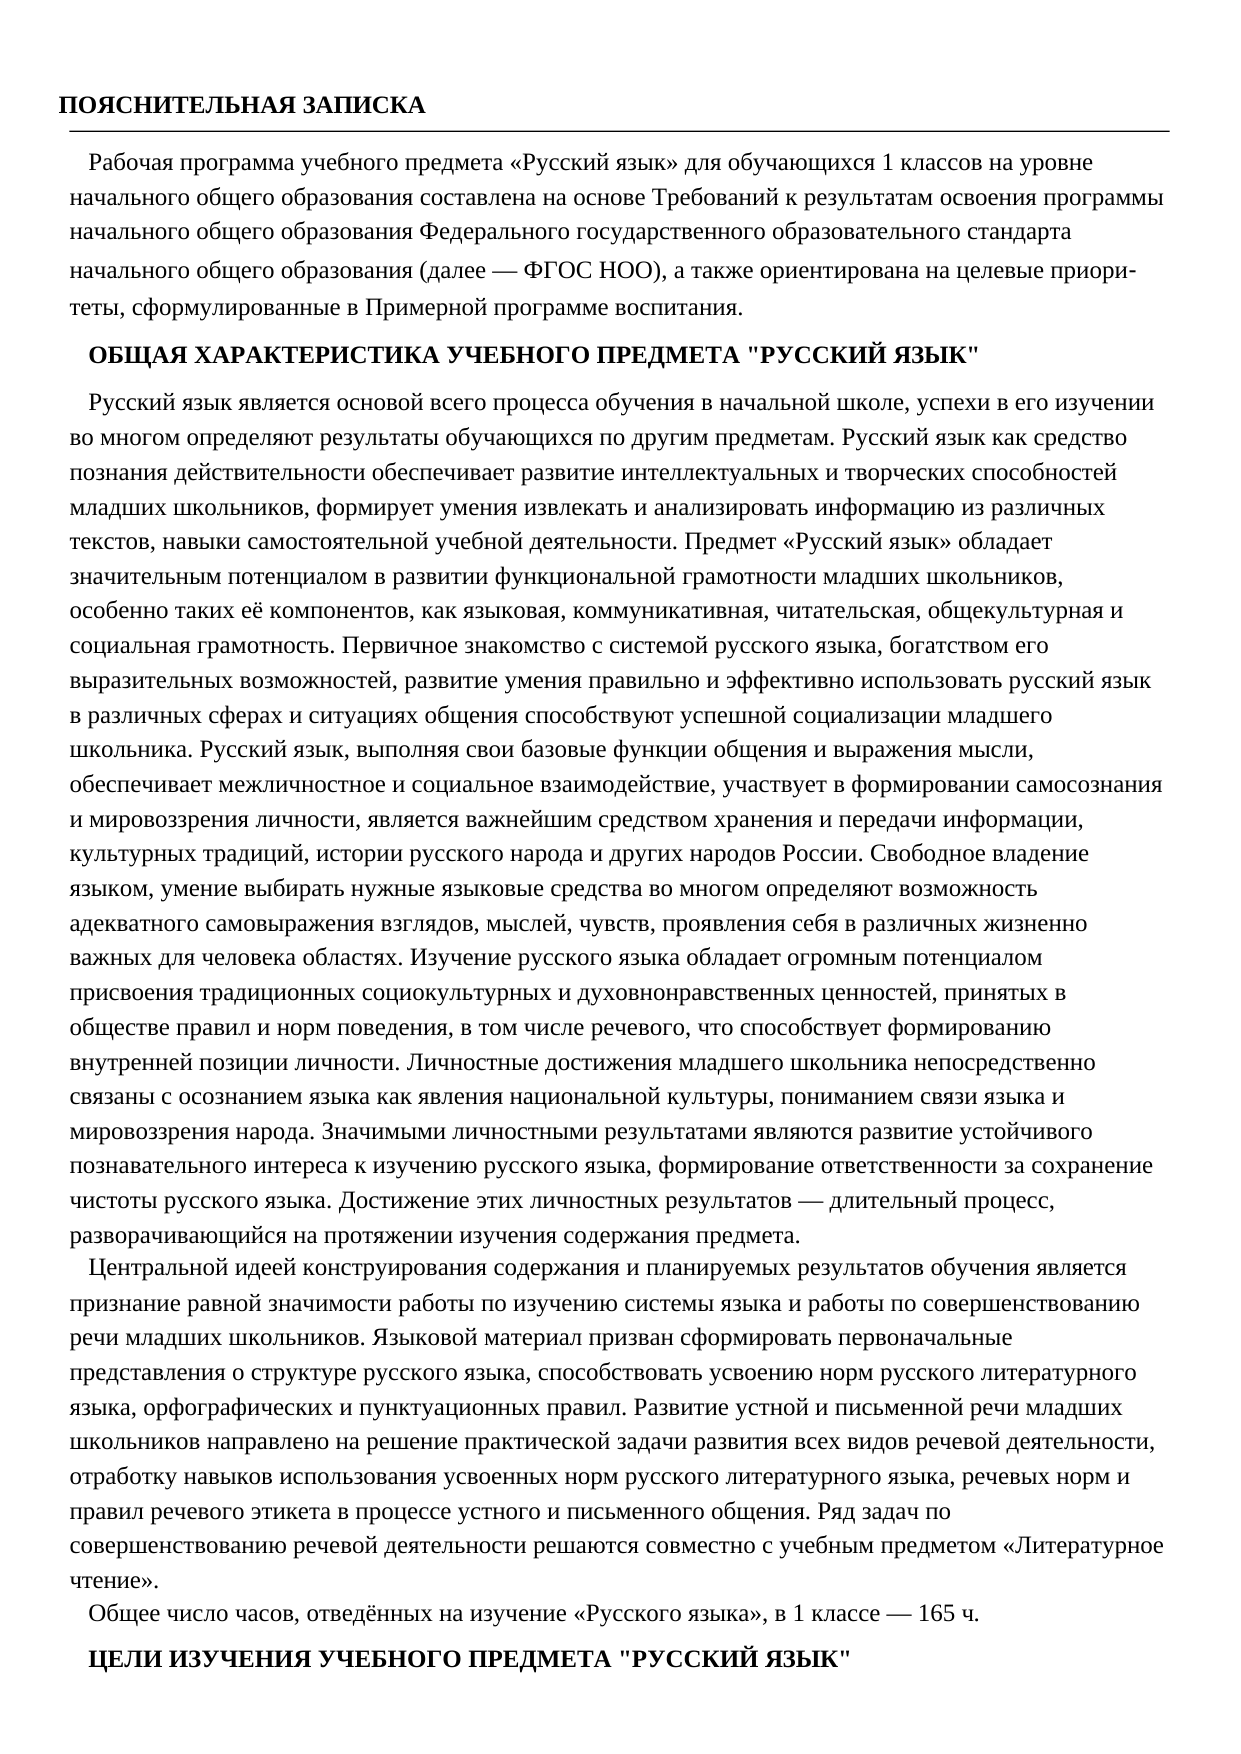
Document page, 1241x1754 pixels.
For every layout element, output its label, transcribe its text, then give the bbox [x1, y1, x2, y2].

subtitle ОБЩАЯ ХАРАКТЕРИСТИКА УЧЕБНОГО ПРЕДМЕТА "РУССКИЙ ЯЗЫК" [88, 340, 1182, 369]
text признание равной значимости работы по изучению системы языка и работы по совершенствованию речи младших школьников. Языковой материал призван сформировать первоначальные представления о структуре русского языка, способствовать усвоению норм русского литературного языка, орфографических и пунктуационных правил. Развитие устной и письменной речи младших школьников направлено на решение практической задачи развития всех видов речевой деятельности, отработку навыков использования усвоенных норм русского литературного языка, речевых норм и правил речевого этикета в процессе устного и письменного общения. Ряд задач по совершенствованию речевой деятельности решаются совместно с учебным предметом «Литературное чтение». [69, 1288, 1167, 1594]
text Русский язык является основой всего процесса обучения в начальной школе, успехи в его изучении во многом определяют результаты обучающихся по другим предметам. Русский язык как средство познания действительности обеспечивает развитие интеллектуальных и творческих способностей младших школьников, формирует умения извлекать и анализировать информацию из различных текстов, навыки самостоятельной учебной деятельности. Предмет «Русский язык» обладает значительным потенциалом в развитии функциональной грамотности младших школьников, особенно таких её компонентов, как языковая, коммуникативная, читательская, общекультурная и социальная грамотность. Первичное знакомство с системой русского языка, богатством его выразительных возможностей, развитие умения правильно и эффективно использовать русский язык в различных сферах и ситуациях общения способствуют успешной социализации младшего школьника. Русский язык, выполняя свои базовые функции общения и выражения мысли, обеспечивает межличностное и социальное взаимодействие, участвует в формировании самосознания и мировоззрения личности, является важнейшим средством хранения и передачи информации, культурных традиций, истории русского народа и других народов России. Свободное владение языком, умение выбирать нужные языковые средства во многом определяют возможность адекватного самовыражения взглядов, мыслей, чувств, проявления себя в различных жизненно важных для человека областях. Изучение русского языка обладает огромным потенциалом присвоения традиционных социокультурных и духовнонравственных ценностей, принятых в обществе правил и норм поведения, в том числе речевого, что способствует формированию внутренней позиции личности. Личностные достижения младшего школьника непосредственно связаны с осознанием языка как явления национальной культуры, пониманием связи языка и мировоззрения народа. Значимыми личностными результатами являются развитие устойчивого познавательного интереса к изучению русского языка, формирование ответственности за сохранение чистоты русского языка. Достижение этих личностных результатов — длительный процесс, разворачивающийся на протяжении изучения содержания предмета. [69, 387, 1167, 1249]
text Общее число часов, отведённых на изучение «Русского языка», в 1 классе — 165 ч. [88, 1600, 1182, 1627]
text Центральной идеей конструирования содержания и планируемых результатов обучения является [88, 1255, 1182, 1281]
subtitle ЦЕЛИ ИЗУЧЕНИЯ УЧЕБНОГО ПРЕДМЕТА "РУССКИЙ ЯЗЫК" [88, 1644, 1182, 1673]
text Рабочая программа учебного предмета «Русский язык» для обучающихся 1 классов на уровне начального общего образования составлена на основе Требований к результатам освоения программы начального общего образования Федерального государственного образовательного стандарта начального общего образования (далее — ФГОС НОО), а также ориентирована на целевые приори‐ теты, сформулированные в Примерной программе воспитания. [69, 147, 1182, 321]
subtitle ПОЯСНИТЕЛЬНАЯ ЗАПИСКА [58, 90, 1182, 119]
